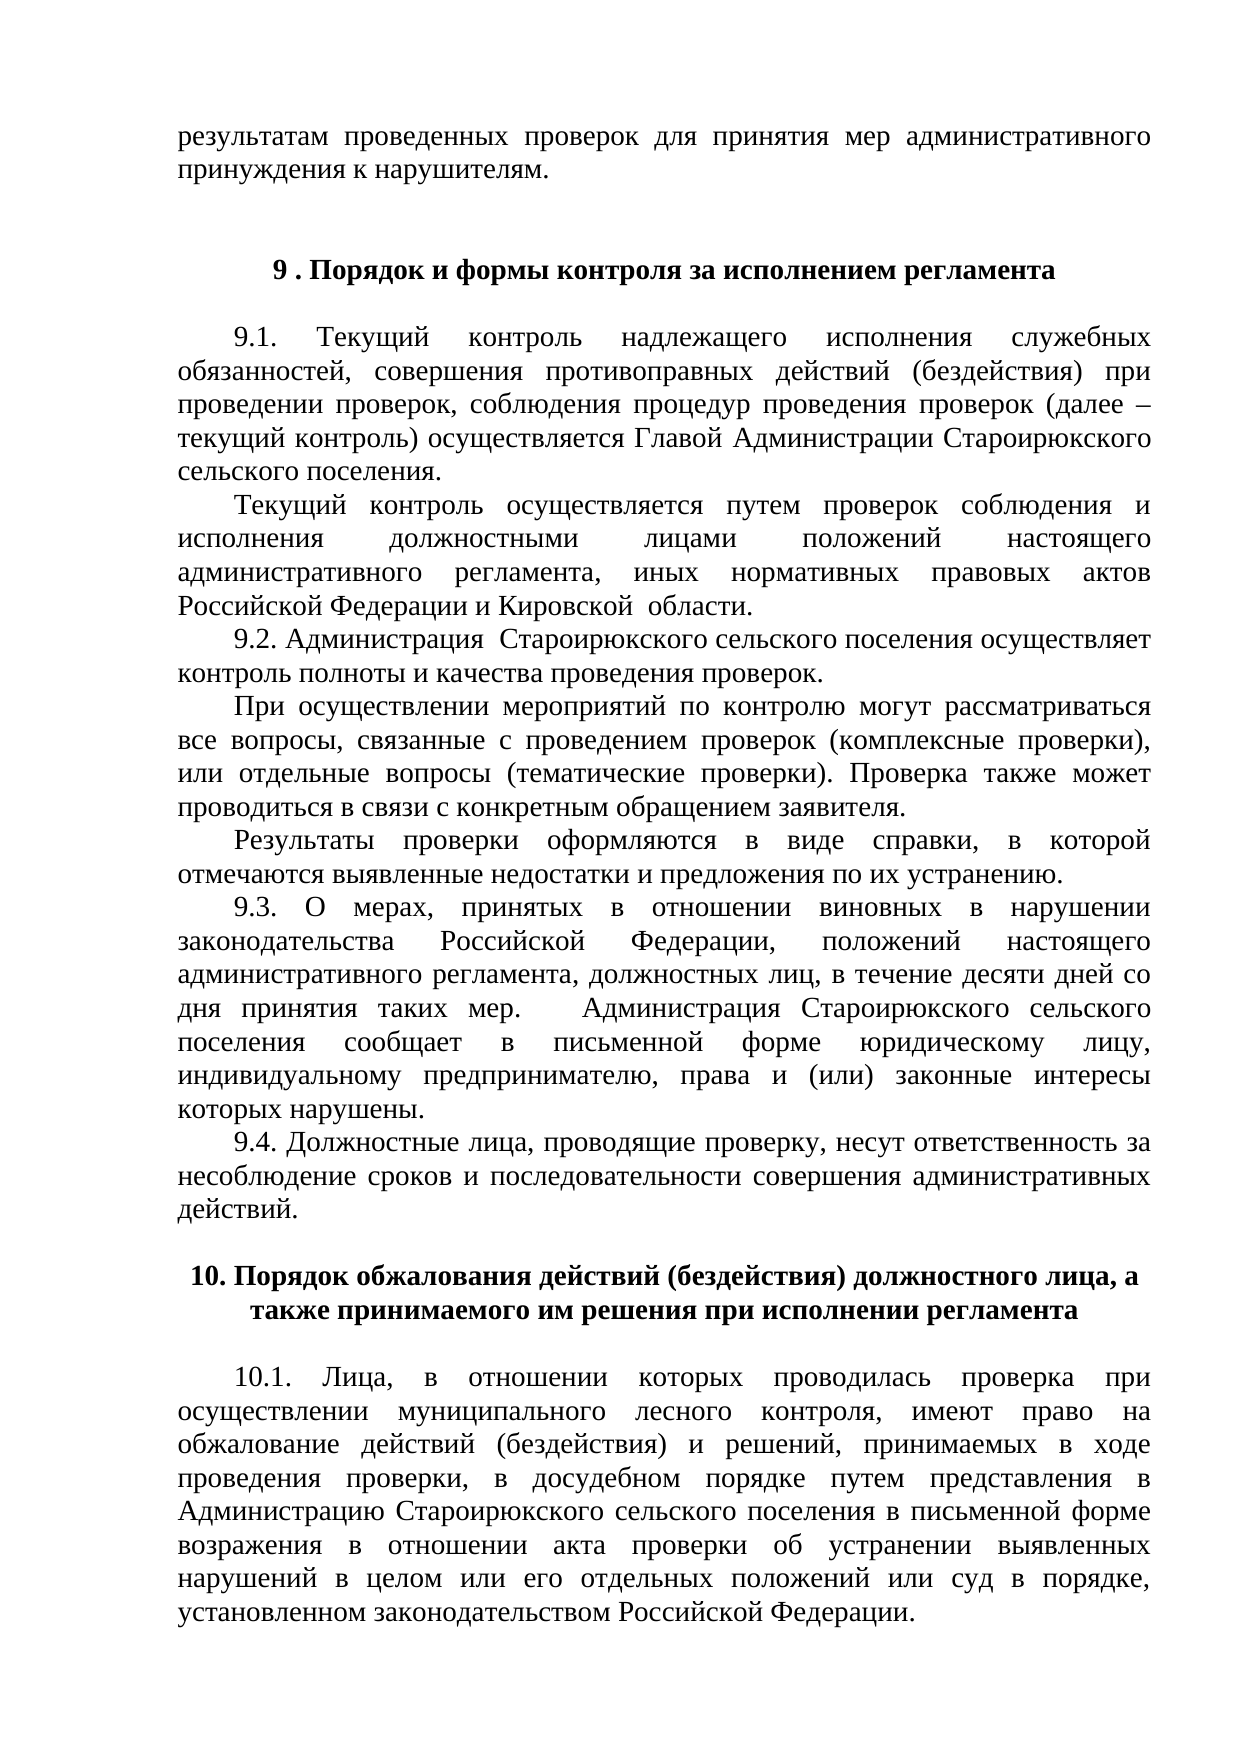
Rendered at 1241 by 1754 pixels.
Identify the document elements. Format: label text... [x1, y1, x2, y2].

text Текущий контроль осуществляется путем проверок соблюдения и исполнения должностными лицами положений настоящего административного регламента, иных нормативных правовых актов Российской Федерации и Кировской области. [177, 487, 1152, 621]
text 9.3. О мерах, принятых в отношении виновных в нарушении законодательства Российской Федерации, положений настоящего административного регламента, должностных лиц, в течение десяти дней со дня принятия таких мер. Администрация Староирюкского сельского поселения сообщает в письменной форме юридическому лицу, индивидуальному предпринимателю, права и (или) законные интересы которых нарушены. [177, 889, 1152, 1124]
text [177, 118, 1152, 185]
text 9 . Порядок и формы контроля за исполнением регламента [177, 252, 1152, 286]
text 9.2. Администрация Староирюкского сельского поселения осуществляет контроль полноты и качества проведения проверок. [177, 621, 1152, 688]
text 10.1. Лица, в отношении которых проводилась проверка при осуществлении муниципального лесного контроля, имеют право на обжалование действий (бездействия) и решений, принимаемых в ходе проведения проверки, в досудебном порядке путем представления в Администрацию Староирюкского сельского поселения в письменной форме возражения в отношении акта проверки об устранении выявленных нарушений в целом или его отдельных положений или суд в порядке, установленном законодательством Российской Федерации. [177, 1359, 1152, 1627]
text 9.4. Должностные лица, проводящие проверку, несут ответственность за несоблюдение сроков и последовательности совершения административных действий. [177, 1124, 1152, 1225]
text 9.1. Текущий контроль надлежащего исполнения служебных обязанностей, совершения противоправных действий (бездействия) при проведении проверок, соблюдения процедур проведения проверок (далее – текущий контроль) осуществляется Главой Администрации Староирюкского сельского поселения. [177, 319, 1152, 487]
text Результаты проверки оформляются в виде справки, в которой отмечаются выявленные недостатки и предложения по их устранению. [177, 822, 1152, 889]
text 10. Порядок обжалования действий (бездействия) должностного лица, а также принимаемого им решения при исполнении регламента [177, 1258, 1152, 1326]
text При осуществлении мероприятий по контролю могут рассматриваться все вопросы, связанные с проведением проверок (комплексные проверки), или отдельные вопросы (тематические проверки). Проверка также может проводиться в связи с конкретным обращением заявителя. [177, 688, 1152, 822]
